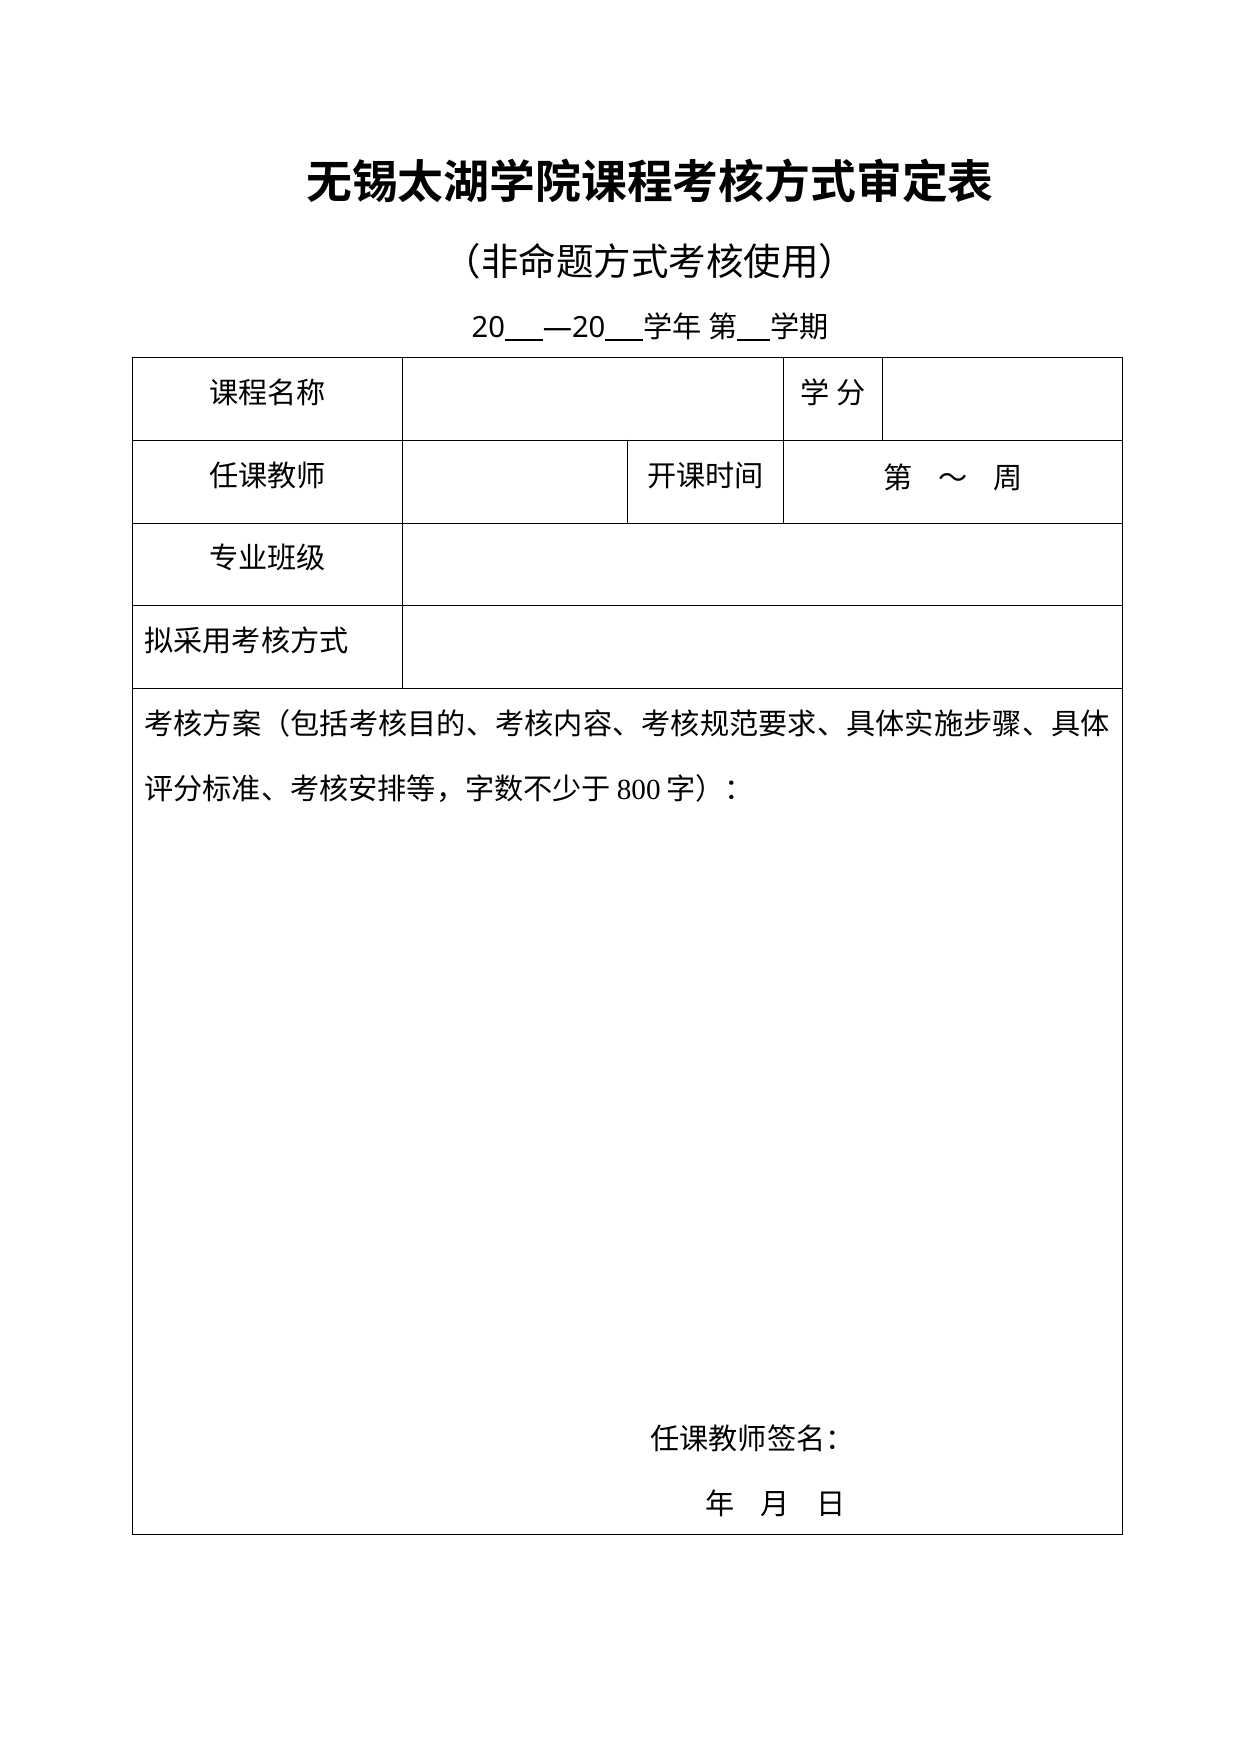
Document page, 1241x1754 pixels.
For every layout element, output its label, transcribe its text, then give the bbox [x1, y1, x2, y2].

table_cell [403, 441, 627, 522]
table_header [883, 358, 1122, 440]
table_cell 专业班级 [133, 524, 402, 605]
table_header 课程名称 [133, 358, 402, 440]
text 无锡太湖学院课程考核方式审定表 [177, 129, 1122, 227]
table_cell 开课时间 [628, 441, 783, 522]
table_cell 第 ～ 周 [784, 441, 1122, 522]
table_header [403, 358, 783, 440]
table_cell 任课教师 [133, 441, 402, 522]
text 20 —20 学年 第 学期 [177, 292, 1122, 357]
table_cell 考核方案（包括考核目的、考核内容、考核规范要求、具体实施步骤、具体评分标准、考核安排等，字数不少于800字）： 任课教师签名： 年 月 日 [133, 689, 1122, 1534]
table_header 学 分 [784, 358, 882, 440]
table_cell [403, 606, 1122, 688]
table_cell 拟采用考核方式 [133, 606, 402, 688]
text （非命题方式考核使用） [177, 227, 1122, 292]
table_cell [403, 524, 1122, 605]
